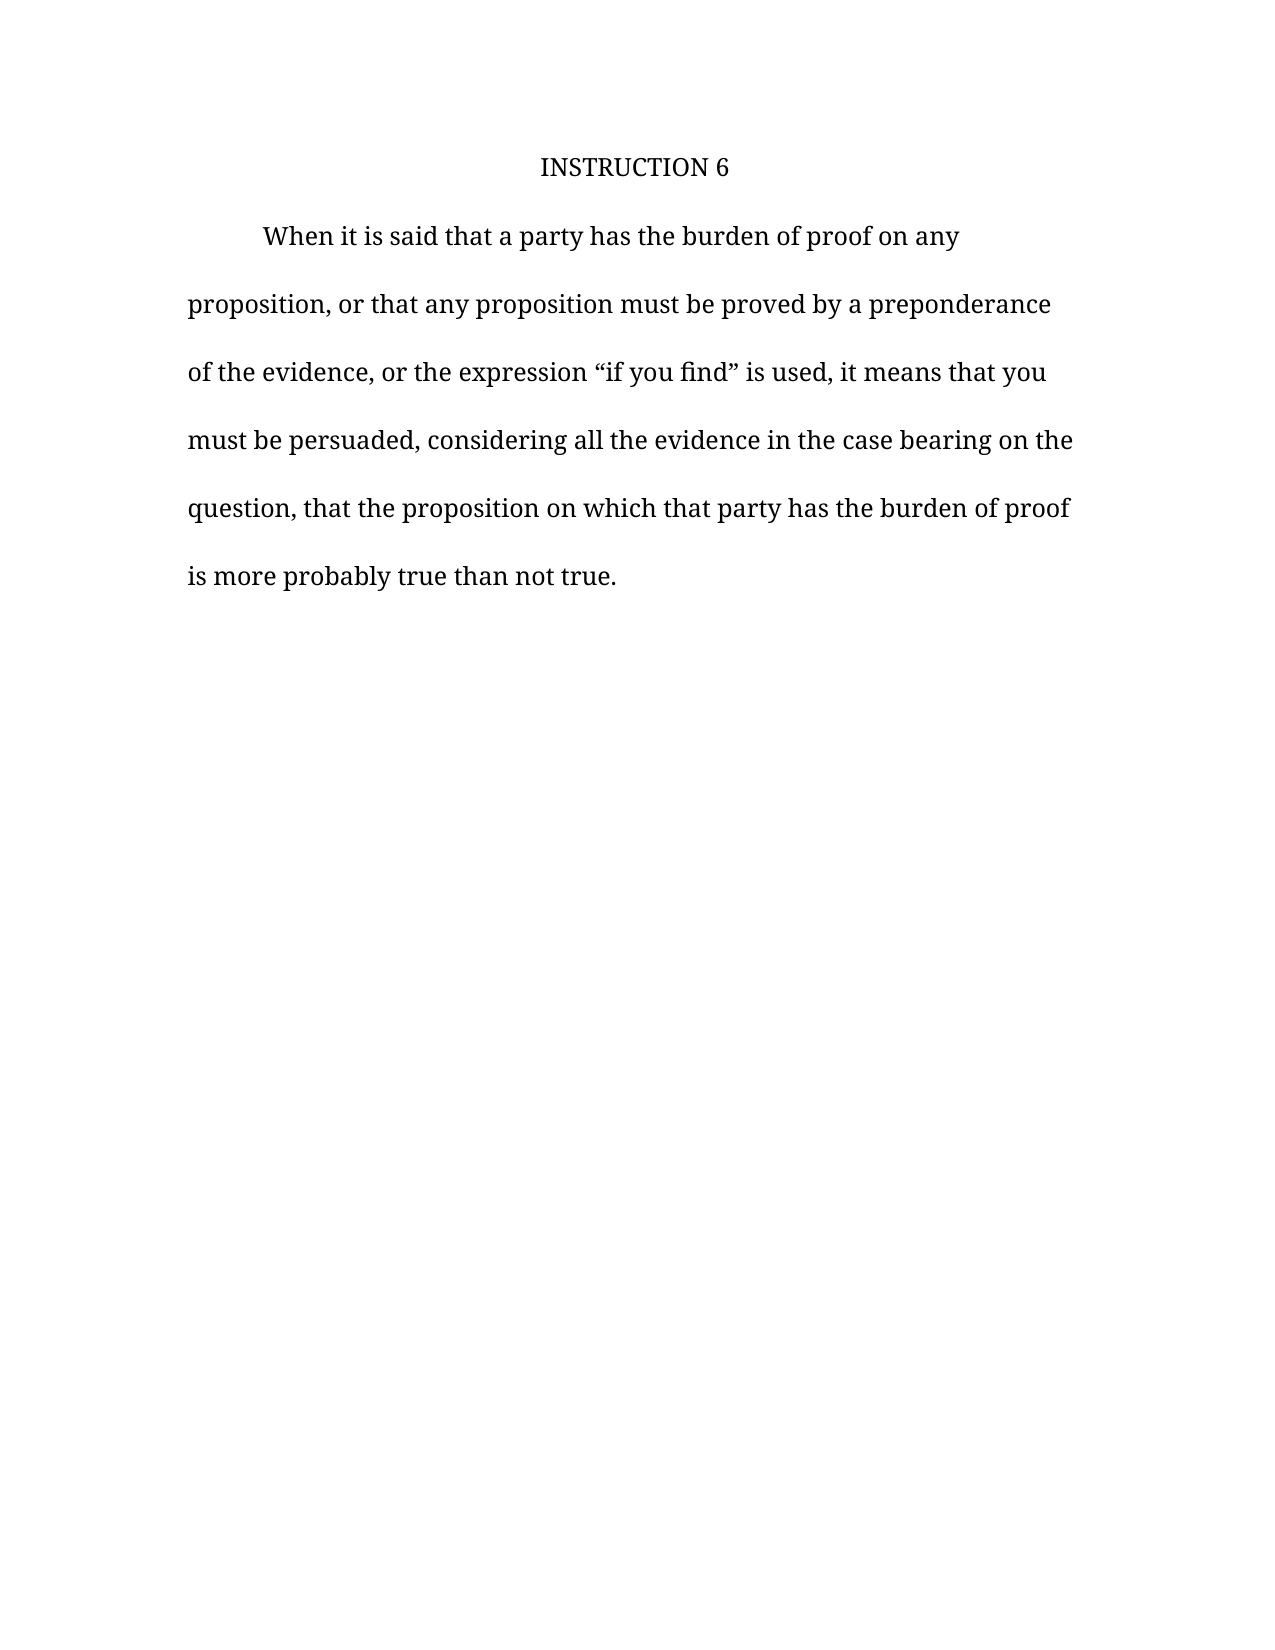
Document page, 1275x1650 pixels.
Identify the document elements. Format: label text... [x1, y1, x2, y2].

text INSTRUCTION 6 [540, 150, 1104, 184]
text When it is said that a party has the burden of proof on any proposition, or that any proposition must be proved by a preponderance of the evidence, or the expression “if you find” is used, it means that you must be persuaded, considering all the evidence in the case bearing on the question, that the proposition on which that party has the burden of proof is more probably true than not true. [187, 218, 1082, 593]
